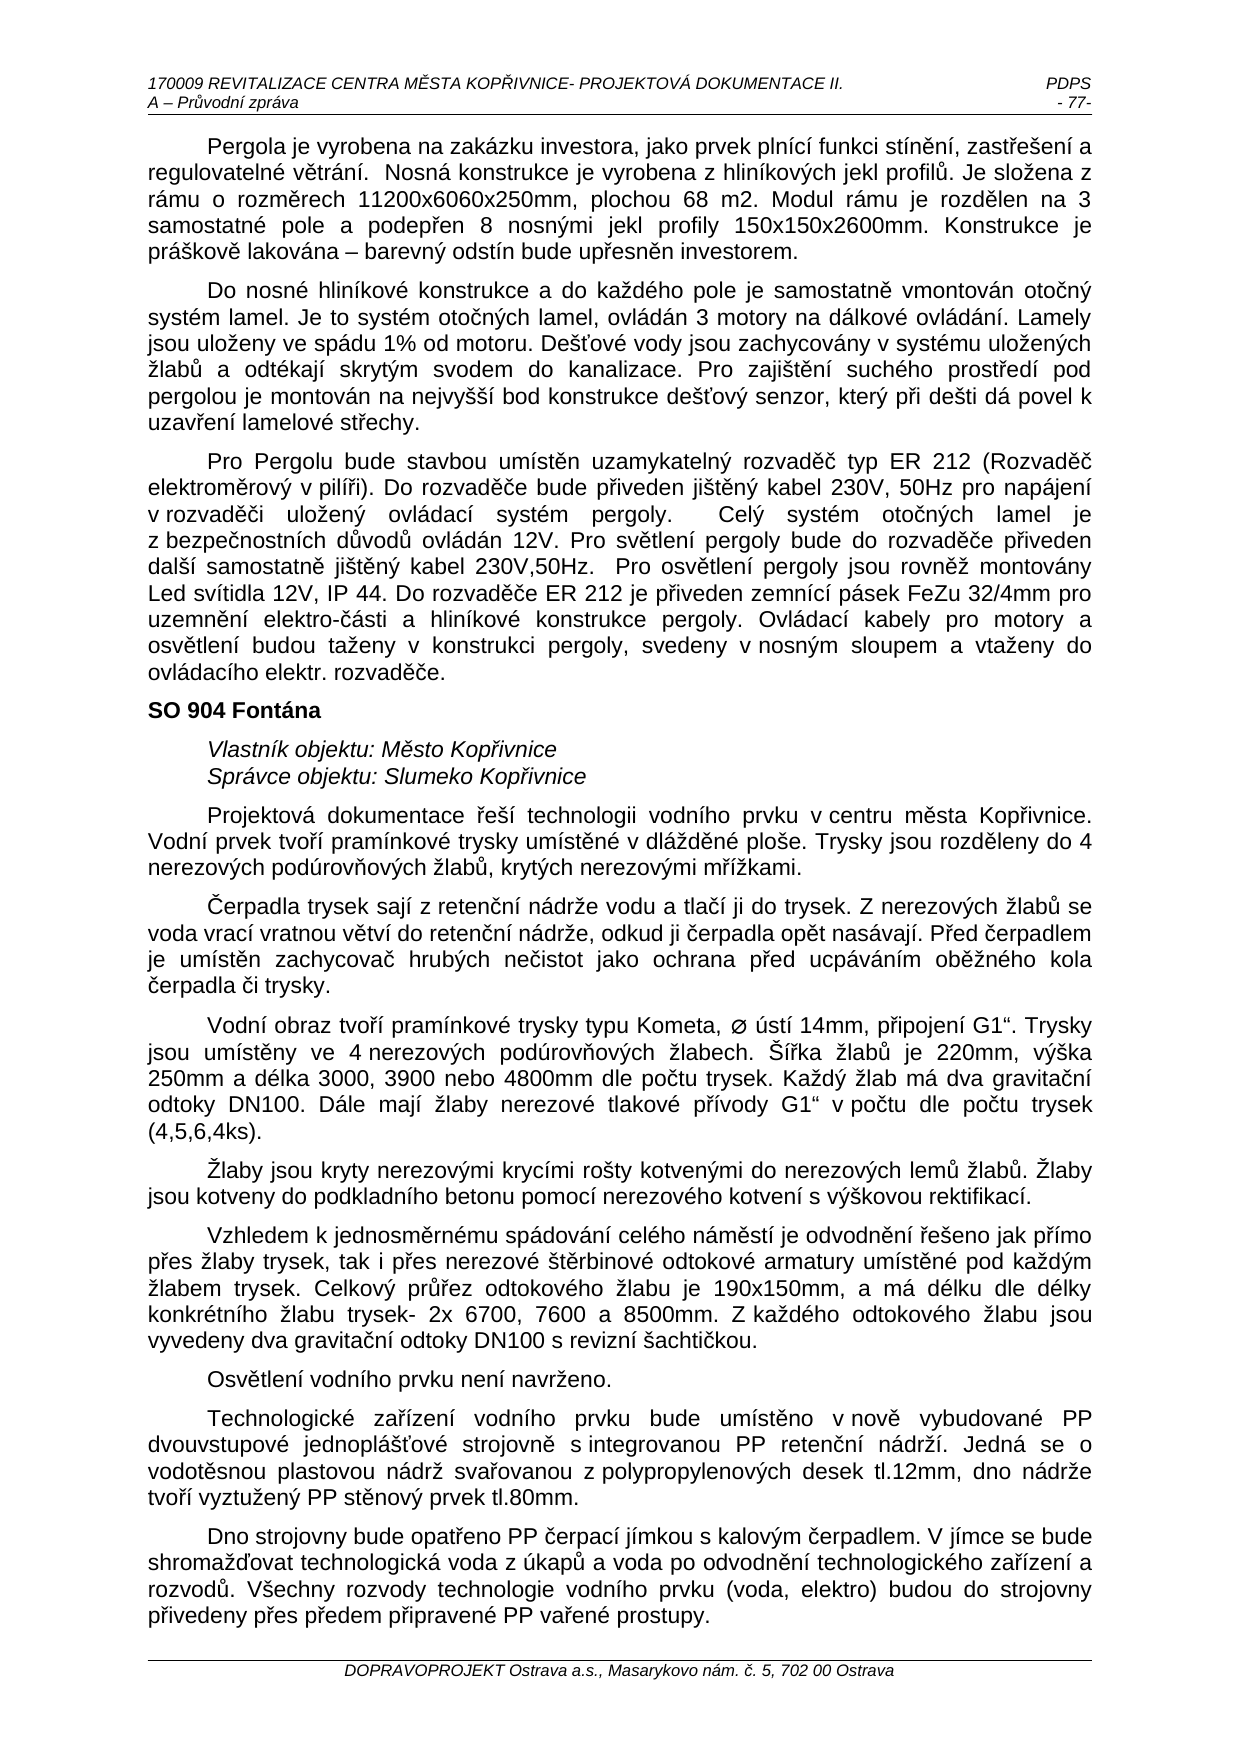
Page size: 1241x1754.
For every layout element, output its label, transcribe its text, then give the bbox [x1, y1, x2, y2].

text Vodní obraz tvoří pramínkové trysky typu Kometa, ⌀ ústí 14mm, připojení G1“. Trysky jsou umístěny ve 4 nerezových podúrovňových žlabech. Šířka žlabů je 220mm, výška 250mm a délka 3000, 3900 nebo 4800mm dle počtu trysek. Každý žlab má dva gravitační odtoky DN100. Dále mají žlaby nerezové tlakové přívody G1“ v počtu dle počtu trysek (4,5,6,4ks). [148, 1011, 1092, 1144]
text Žlaby jsou kryty nerezovými krycími rošty kotvenými do nerezových lemů žlabů. Žlaby jsou kotveny do podkladního betonu pomocí nerezového kotvení s výškovou rektifikací. [148, 1157, 1092, 1209]
text Pergola je vyrobena na zakázku investora, jako prvek plnící funkci stínění, zastřešení a regulovatelné větrání. Nosná konstrukce je vyrobena z hliníkových jekl profilů. Je složena z rámu o rozměrech 11200x6060x250mm, plochou 68 m2. Modul rámu je rozdělen na 3 samostatné pole a podepřen 8 nosnými jekl profily 150x150x2600mm. Konstrukce je práškově lakována – barevný odstín bude upřesněn investorem. [148, 133, 1092, 265]
text Vlastník objektu: Město Kopřivnice [148, 736, 1092, 763]
text Správce objektu: Slumeko Kopřivnice [148, 763, 1092, 789]
text Technologické zařízení vodního prvku bude umístěno v nově vybudované PP dvouvstupové jednoplášťové strojovně s integrovanou PP retenční nádrží. Jedná se o vodotěsnou plastovou nádrž svařovanou z polypropylenových desek tl.12mm, dno nádrže tvoří vyztužený PP stěnový prvek tl.80mm. [148, 1405, 1092, 1510]
text SO 904 Fontána [148, 697, 1092, 724]
text Projektová dokumentace řeší technologii vodního prvku v centru města Kopřivnice. Vodní prvek tvoří pramínkové trysky umístěné v dlážděné ploše. Trysky jsou rozděleny do 4 nerezových podúrovňových žlabů, krytých nerezovými mřížkami. [148, 802, 1092, 881]
text Čerpadla trysek sají z retenční nádrže vodu a tlačí ji do trysek. Z nerezových žlabů se voda vrací vratnou větví do retenční nádrže, odkud ji čerpadla opět nasávají. Před čerpadlem je umístěn zachycovač hrubých nečistot jako ochrana před ucpáváním oběžného kola čerpadla či trysky. [148, 893, 1092, 998]
text Osvětlení vodního prvku není navrženo. [148, 1366, 1092, 1392]
text Do nosné hliníkové konstrukce a do každého pole je samostatně vmontován otočný systém lamel. Je to systém otočných lamel, ovládán 3 motory na dálkové ovládání. Lamely jsou uloženy ve spádu 1% od motoru. Dešťové vody jsou zachycovány v systému uložených žlabů a odtékají skrytým svodem do kanalizace. Pro zajištění suchého prostředí pod pergolou je montován na nejvyšší bod konstrukce dešťový senzor, který při dešti dá povel k uzavření lamelové střechy. [148, 277, 1092, 435]
text Vzhledem k jednosměrnému spádování celého náměstí je odvodnění řešeno jak přímo přes žlaby trysek, tak i přes nerezové štěrbinové odtokové armatury umístěné pod každým žlabem trysek. Celkový průřez odtokového žlabu je 190x150mm, a má délku dle délky konkrétního žlabu trysek- 2x 6700, 7600 a 8500mm. Z každého odtokového žlabu jsou vyvedeny dva gravitační odtoky DN100 s revizní šachtičkou. [148, 1222, 1092, 1353]
text Pro Pergolu bude stavbou umístěn uzamykatelný rozvaděč typ ER 212 (Rozvaděč elektroměrový v pilíři). Do rozvaděče bude přiveden jištěný kabel 230V, 50Hz pro napájení v rozvaděči uložený ovládací systém pergoly. Celý systém otočných lamel je z bezpečnostních důvodů ovládán 12V. Pro světlení pergoly bude do rozvaděče přiveden další samostatně jištěný kabel 230V,50Hz. Pro osvětlení pergoly jsou rovněž montovány Led svítidla 12V, IP 44. Do rozvaděče ER 212 je přiveden zemnící pásek FeZu 32/4mm pro uzemnění elektro-části a hliníkové konstrukce pergoly. Ovládací kabely pro motory a osvětlení budou taženy v konstrukci pergoly, svedeny v nosným sloupem a vtaženy do ovládacího elektr. rozvaděče. [148, 448, 1092, 685]
text Dno strojovny bude opatřeno PP čerpací jímkou s kalovým čerpadlem. V jímce se bude shromažďovat technologická voda z úkapů a voda po odvodnění technologického zařízení a rozvodů. Všechny rozvody technologie vodního prvku (voda, elektro) budou do strojovny přivedeny přes předem připravené PP vařené prostupy. [148, 1523, 1092, 1628]
